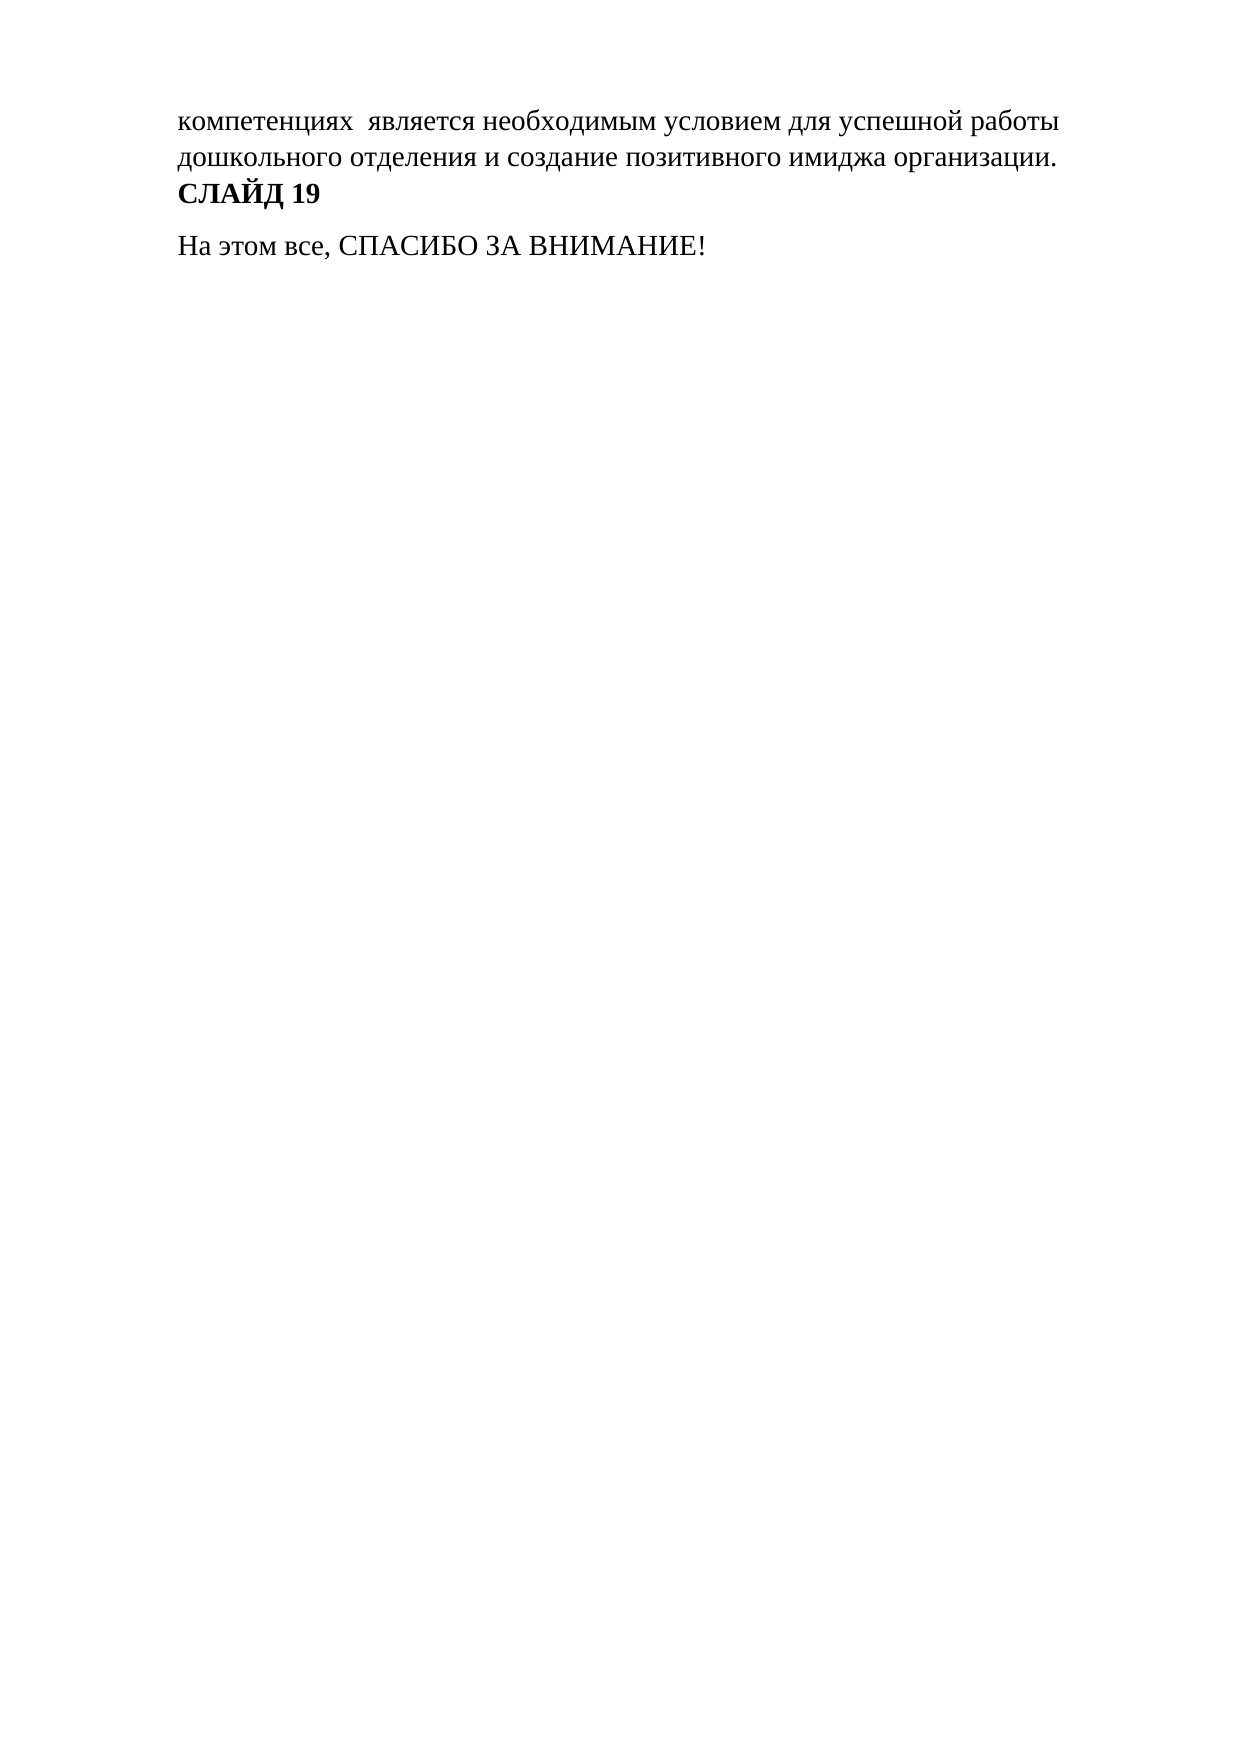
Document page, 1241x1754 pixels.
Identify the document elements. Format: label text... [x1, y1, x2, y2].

text СЛАЙД 19 [177, 176, 1152, 209]
text На этом все, СПАСИБО ЗА ВНИМАНИЕ! [177, 228, 1152, 262]
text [177, 103, 1152, 173]
